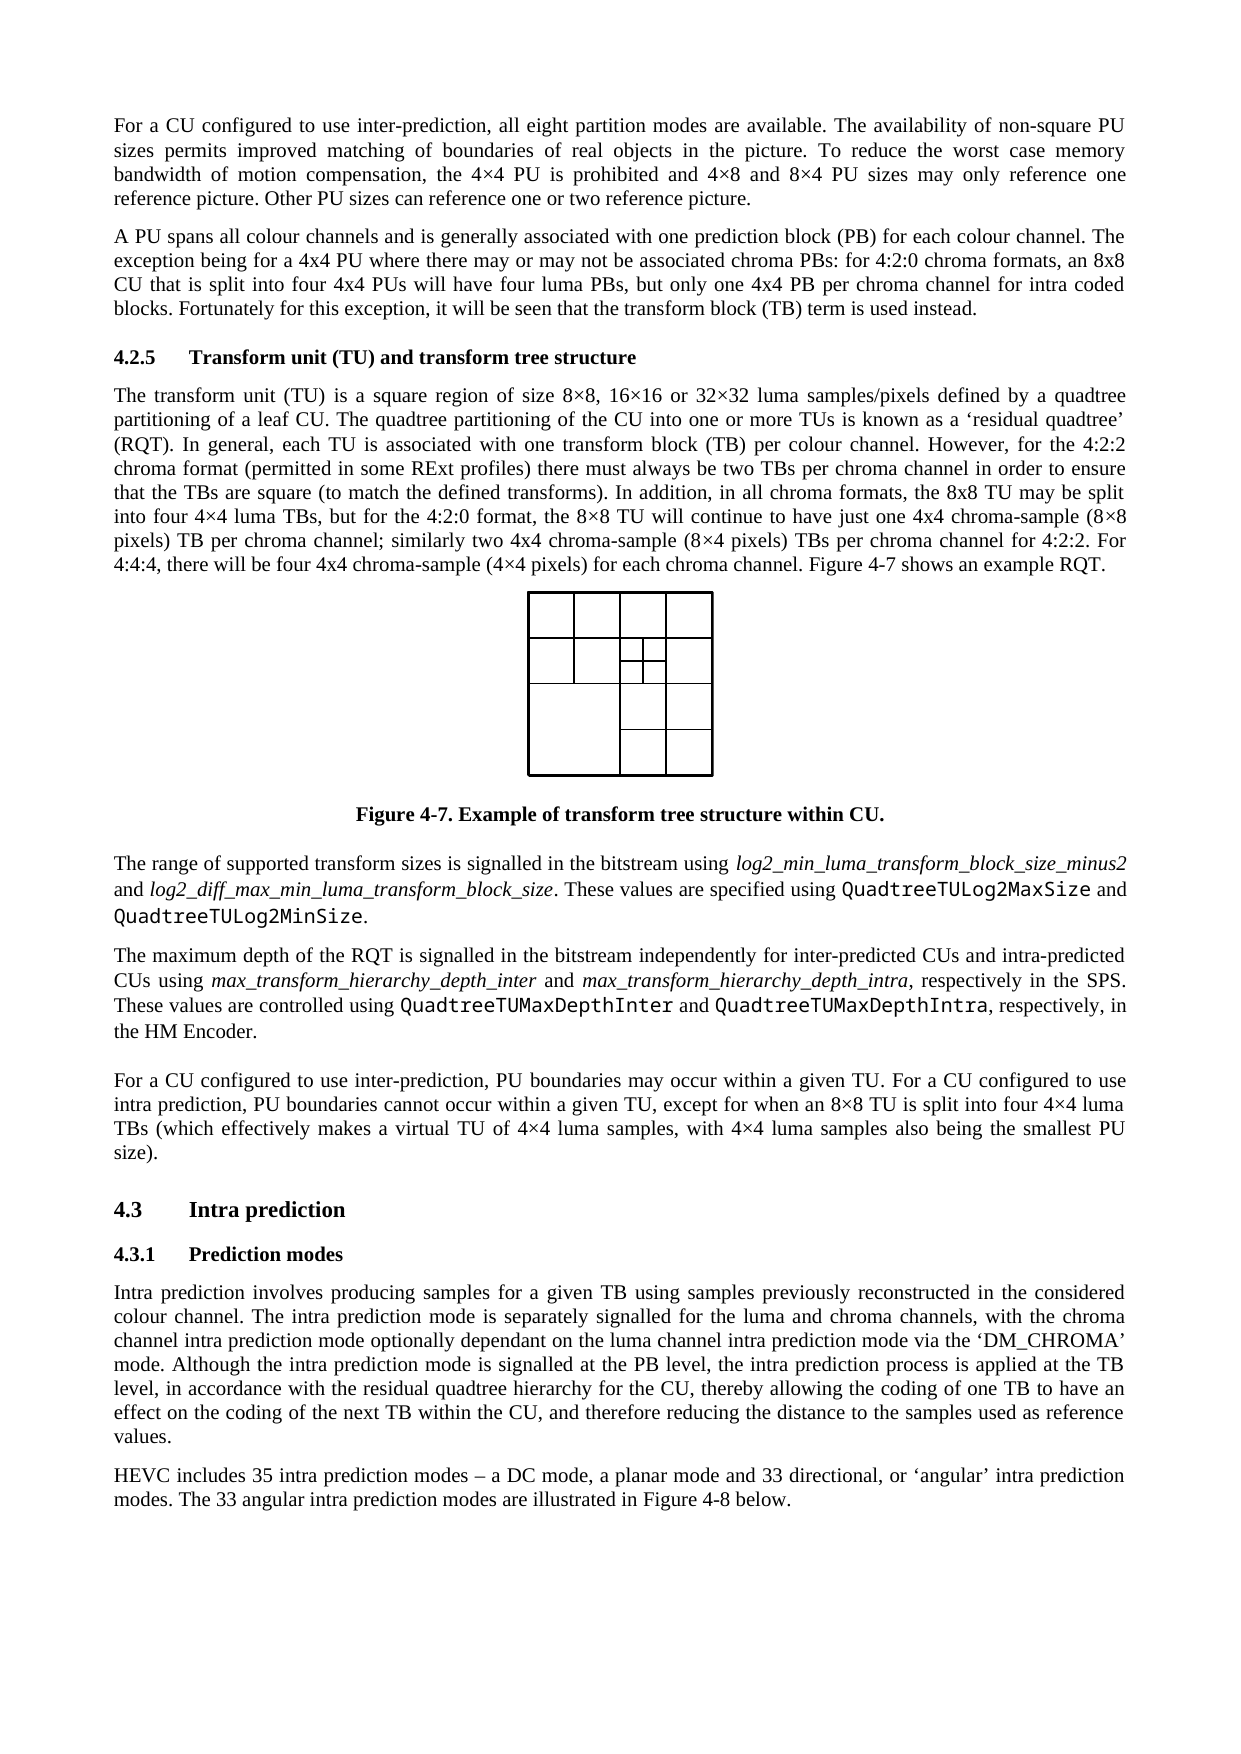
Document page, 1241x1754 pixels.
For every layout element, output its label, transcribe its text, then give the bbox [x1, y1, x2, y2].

subtitle Intra prediction [113, 1196, 1127, 1223]
text A PU spans all colour channels and is generally associated with one prediction block (PB) for each colour channel. The exception being for a 4x4 PU where there may or may not be associated chroma PBs: for 4:2:0 chroma formats, an 8x8 CU that is split into four 4x4 PUs will have four luma PBs, but only one 4x4 PB per chroma channel for intra coded blocks. Fortunately for this exception, it will be seen that the transform block (TB) term is used instead. [113, 224, 1127, 320]
subtitle Prediction modes [113, 1242, 1127, 1266]
text The maximum depth of the RQT is signalled in the bitstream independently for inter-predicted CUs and intra-predicted CUs using max_transform_hierarchy_depth_inter and max_transform_hierarchy_depth_intra, respectively in the SPS. These values are controlled using QuadtreeTUMaxDepthInter and QuadtreeTUMaxDepthIntra, respectively, in the HM Encoder. [113, 943, 1127, 1043]
text For a CU configured to use inter-prediction, all eight partition modes are available. The availability of non-square PU sizes permits improved matching of boundaries of real objects in the picture. To reduce the worst case memory bandwidth of motion compensation, the 4×4 PU is prohibited and 4×8 and 8×4 PU sizes may only reference one reference picture. Other PU sizes can reference one or two reference picture. [113, 113, 1127, 210]
text Intra prediction involves producing samples for a given TB using samples previously reconstructed in the considered colour channel. The intra prediction mode is separately signalled for the luma and chroma channels, with the chroma channel intra prediction mode optionally dependant on the luma channel intra prediction mode via the ‘DM_CHROMA’ mode. Although the intra prediction mode is signalled at the PB level, the intra prediction process is applied at the TB level, in accordance with the residual quadtree hierarchy for the CU, thereby allowing the coding of one TB to have an effect on the coding of the next TB within the CU, and therefore reducing the distance to the samples used as reference values. [113, 1280, 1127, 1448]
text For a CU configured to use inter-prediction, PU boundaries may occur within a given TU. For a CU configured to use intra prediction, PU boundaries cannot occur within a given TU, except for when an 8×8 TU is split into four 4×4 luma TBs (which effectively makes a virtual TU of 4×4 luma samples, with 4×4 luma samples also being the smallest PU size). [113, 1068, 1127, 1164]
text The range of supported transform sizes is signalled in the bitstream using log2_min_luma_transform_block_size_minus2 and log2_diff_max_min_luma_transform_block_size. These values are specified using QuadtreeTULog2MaxSize and QuadtreeTULog2MinSize. [113, 851, 1127, 929]
subtitle Transform unit (TU) and transform tree structure [113, 345, 1127, 369]
